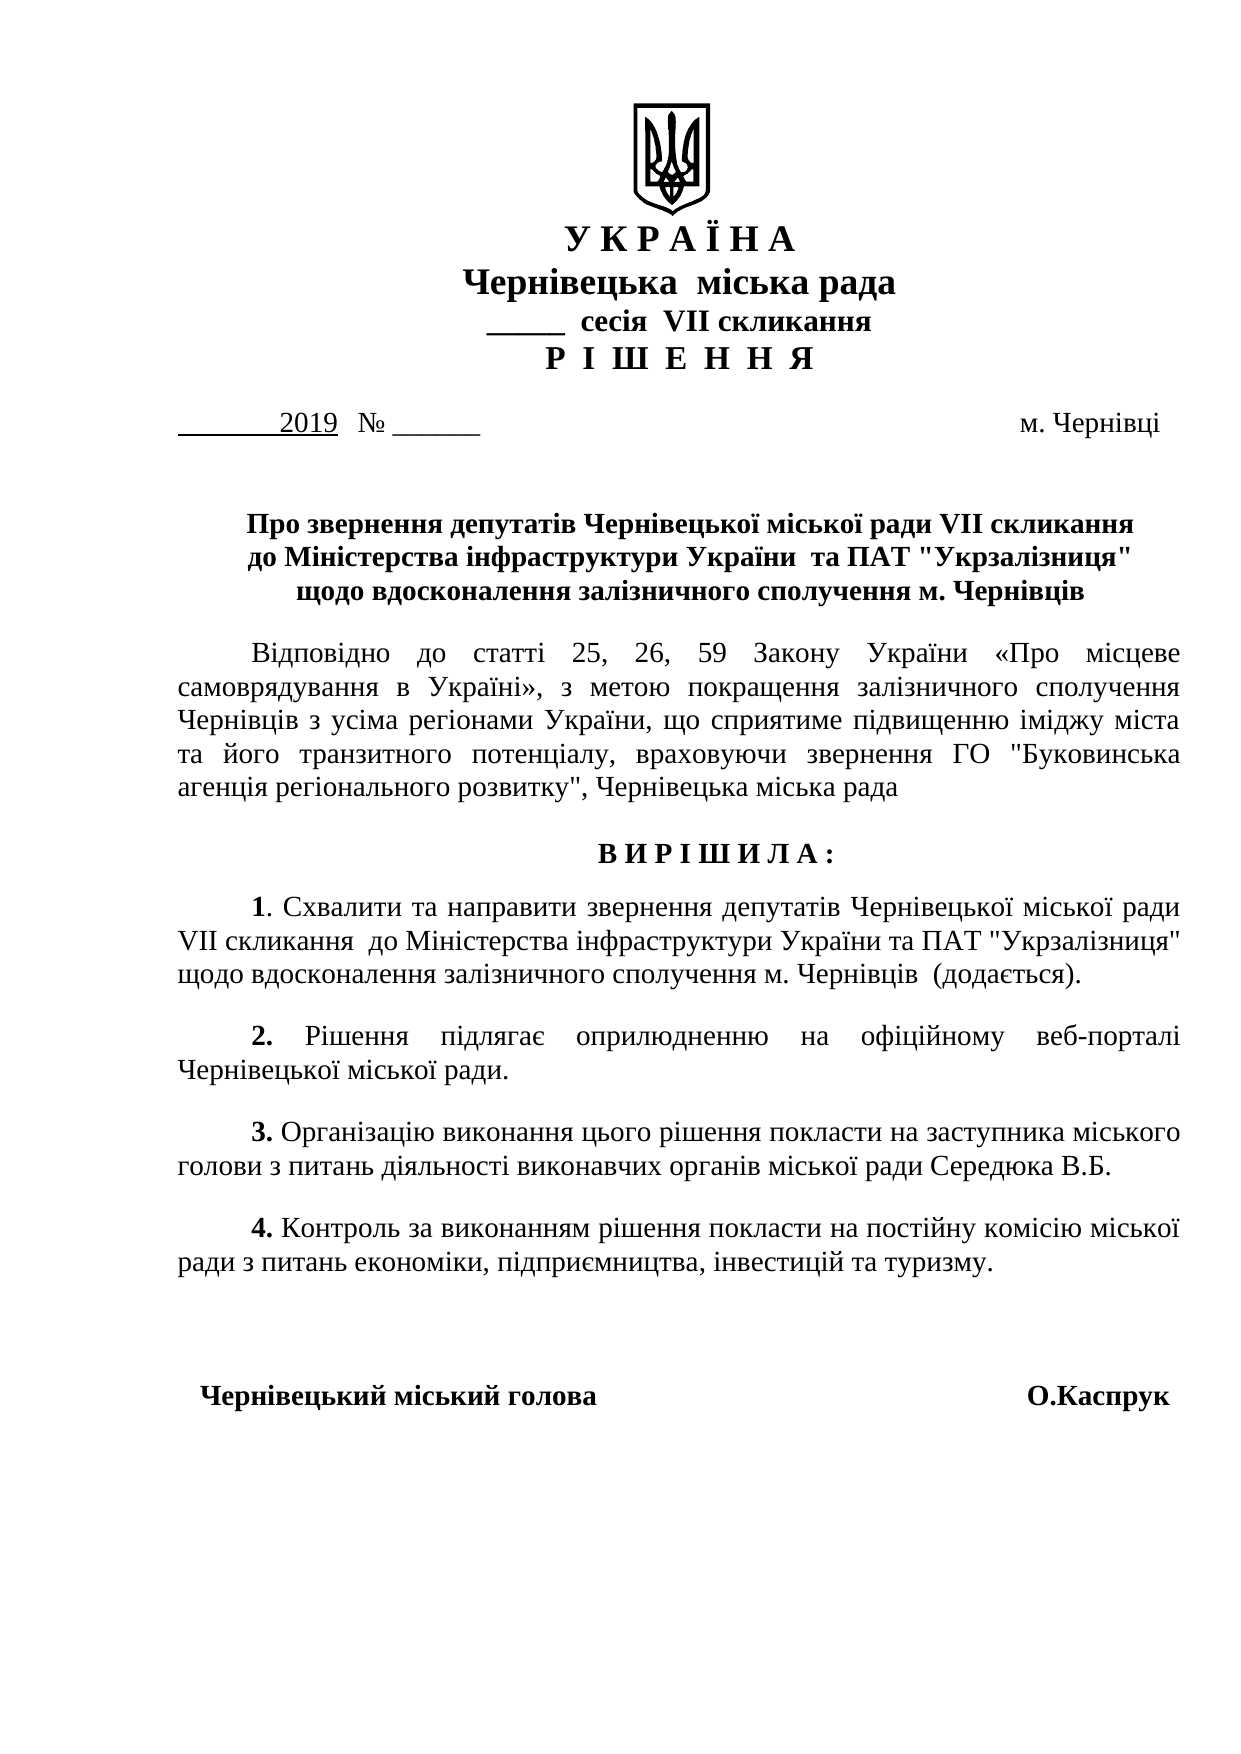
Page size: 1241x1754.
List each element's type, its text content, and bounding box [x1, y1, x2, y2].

text Відповідно до статті 25, 26, 59 Закону України «Про місцеве самоврядування в Україні», з метою покращення залізничного сполучення Чернівців з усіма регіонами України, що сприятиме підвищенню іміджу міста та його транзитного потенціалу, враховуючи звернення ГО "Буковинська агенція регіонального розвитку", Чернівецька міська рада [177, 635, 1181, 803]
list 1. Схвалити та направити звернення депутатів Чернівецької міської ради VІІ скликання до Міністерства інфраструктури України та ПАТ "Укрзалізниця" щодо вдосконалення залізничного сполучення м. Чернівців (додається). [177, 889, 1181, 990]
list 2. Рішення підлягає оприлюдненню на офіційному веб-порталі Чернівецької міської ради. [177, 1018, 1181, 1086]
table_header Чернівецький міський голова [189, 1378, 680, 1481]
text У К Р А Ї Н А [177, 216, 1181, 259]
table_header О.Каспрук [680, 1378, 1181, 1481]
text _____ сесія VІІ скликання [177, 302, 1181, 338]
text В И Р І Ш И Л А : [177, 836, 1181, 870]
text 3. Організацію виконання цього рішення покласти на заступника міського голови з питань діяльності виконавчих органів міської ради Середюка В.Б. [177, 1114, 1181, 1181]
subtitle Р І Ш Е Н Н Я [177, 338, 1181, 376]
table_header Про звернення депутатів Чернівецької міської ради VII скликання до Міністерства інфраструктури України та ПАТ "Укрзалізниця" щодо вдосконалення залізничного сполучення м. Чернівців [189, 506, 1192, 606]
text Чернівецька міська рада [177, 259, 1181, 302]
list 4. Контроль за виконанням рішення покласти на постійну комісію міської ради з питань економіки, підприємництва, інвестицій та туризму. [177, 1210, 1181, 1277]
text 2019 № ______ м. Чернівці [177, 405, 1181, 439]
